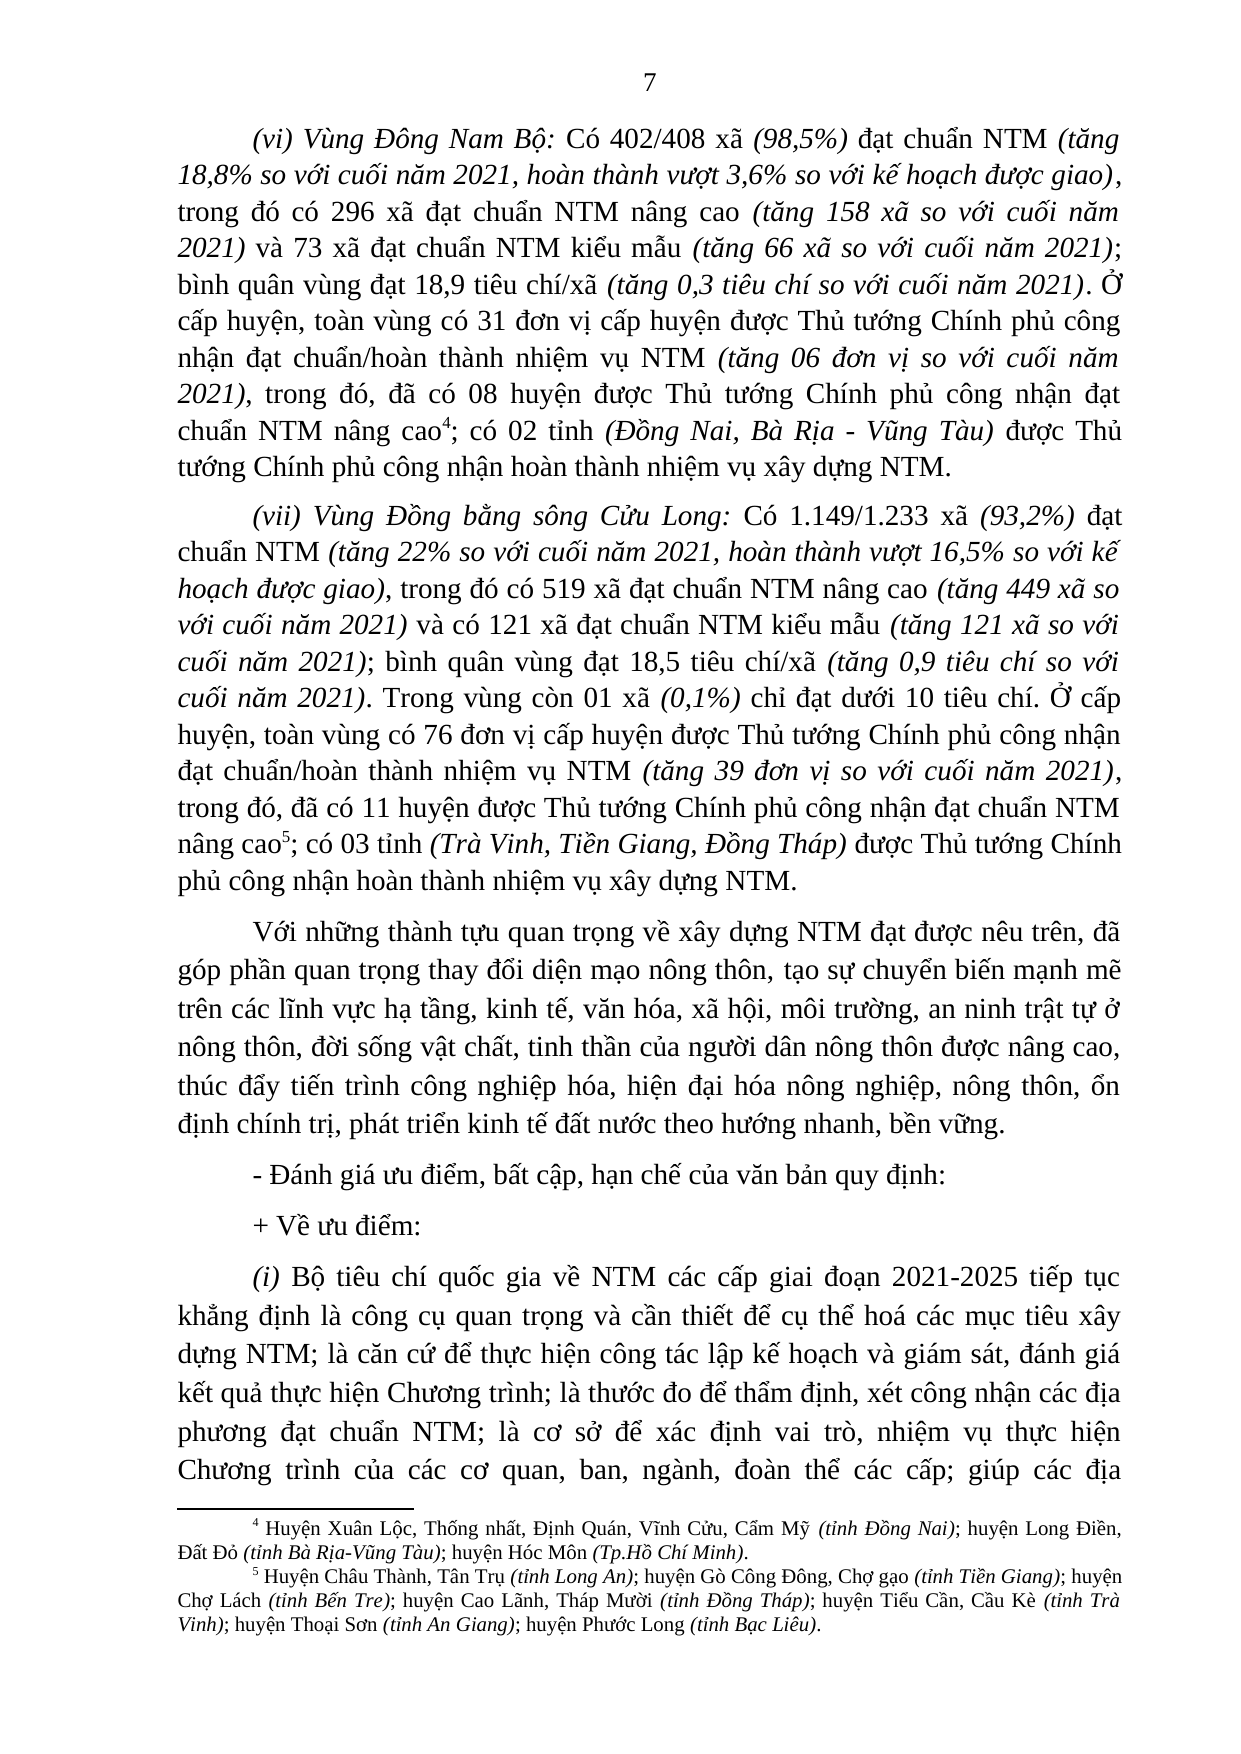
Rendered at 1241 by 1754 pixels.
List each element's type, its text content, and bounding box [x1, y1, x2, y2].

text - Đánh giá ưu điểm, bất cập, hạn chế của văn bản quy định: [177, 1152, 1122, 1191]
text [177, 1254, 1122, 1486]
text Với những thành tựu quan trọng về xây dựng NTM đạt được nêu trên, đã góp phần quan trọng thay đổi diện mạo nông thôn, tạo sự chuyển biến mạnh mẽ trên các lĩnh vực hạ tầng, kinh tế, văn hóa, xã hội, môi trường, an ninh trật tự ở nông thôn, đời sống vật chất, tinh thần của người dân nông thôn được nâng cao, thúc đẩy tiến trình công nghiệp hóa, hiện đại hóa nông nghiệp, nông thôn, ổn định chính trị, phát triển kinh tế đất nước theo hướng nhanh, bền vững. [177, 909, 1122, 1140]
text (vi) Vùng Đông Nam Bộ: Có 402/408 xã (98,5%) đạt chuẩn NTM (tăng 18,8% so với cuối năm 2021, hoàn thành vượt 3,6% so với kế hoạch được giao), trong đó có 296 xã đạt chuẩn NTM nâng cao (tăng 158 xã so với cuối năm 2021) và 73 xã đạt chuẩn NTM kiểu mẫu (tăng 66 xã so với cuối năm 2021); bình quân vùng đạt 18,9 tiêu chí/xã (tăng 0,3 tiêu chí so với cuối năm 2021). Ở cấp huyện, toàn vùng có 31 đơn vị cấp huyện được Thủ tướng Chính phủ công nhận đạt chuẩn/hoàn thành nhiệm vụ NTM (tăng 06 đơn vị so với cuối năm 2021), trong đó, đã có 08 huyện được Thủ tướng Chính phủ công nhận đạt chuẩn NTM nâng cao; có 02 tỉnh (Đồng Nai, Bà Rịa - Vũng Tàu) được Thủ tướng Chính phủ công nhận hoàn thành nhiệm vụ xây dựng NTM. [177, 118, 1122, 483]
text (vii) Vùng Đồng bằng sông Cửu Long: Có 1.149/1.233 xã (93,2%) đạt chuẩn NTM (tăng 22% so với cuối năm 2021, hoàn thành vượt 16,5% so với kế hoạch được giao), trong đó có 519 xã đạt chuẩn NTM nâng cao (tăng 449 xã so với cuối năm 2021) và có 121 xã đạt chuẩn NTM kiểu mẫu (tăng 121 xã so với cuối năm 2021); bình quân vùng đạt 18,5 tiêu chí/xã (tăng 0,9 tiêu chí so với cuối năm 2021). Trong vùng còn 01 xã (0,1%) chỉ đạt dưới 10 tiêu chí. Ở cấp huyện, toàn vùng có 76 đơn vị cấp huyện được Thủ tướng Chính phủ công nhận đạt chuẩn/hoàn thành nhiệm vụ NTM (tăng 39 đơn vị so với cuối năm 2021), trong đó, đã có 11 huyện được Thủ tướng Chính phủ công nhận đạt chuẩn NTM nâng cao; có 03 tỉnh (Trà Vinh, Tiền Giang, Đồng Tháp) được Thủ tướng Chính phủ công nhận hoàn thành nhiệm vụ xây dựng NTM. [177, 495, 1122, 896]
text + Về ưu điểm: [177, 1203, 1122, 1242]
